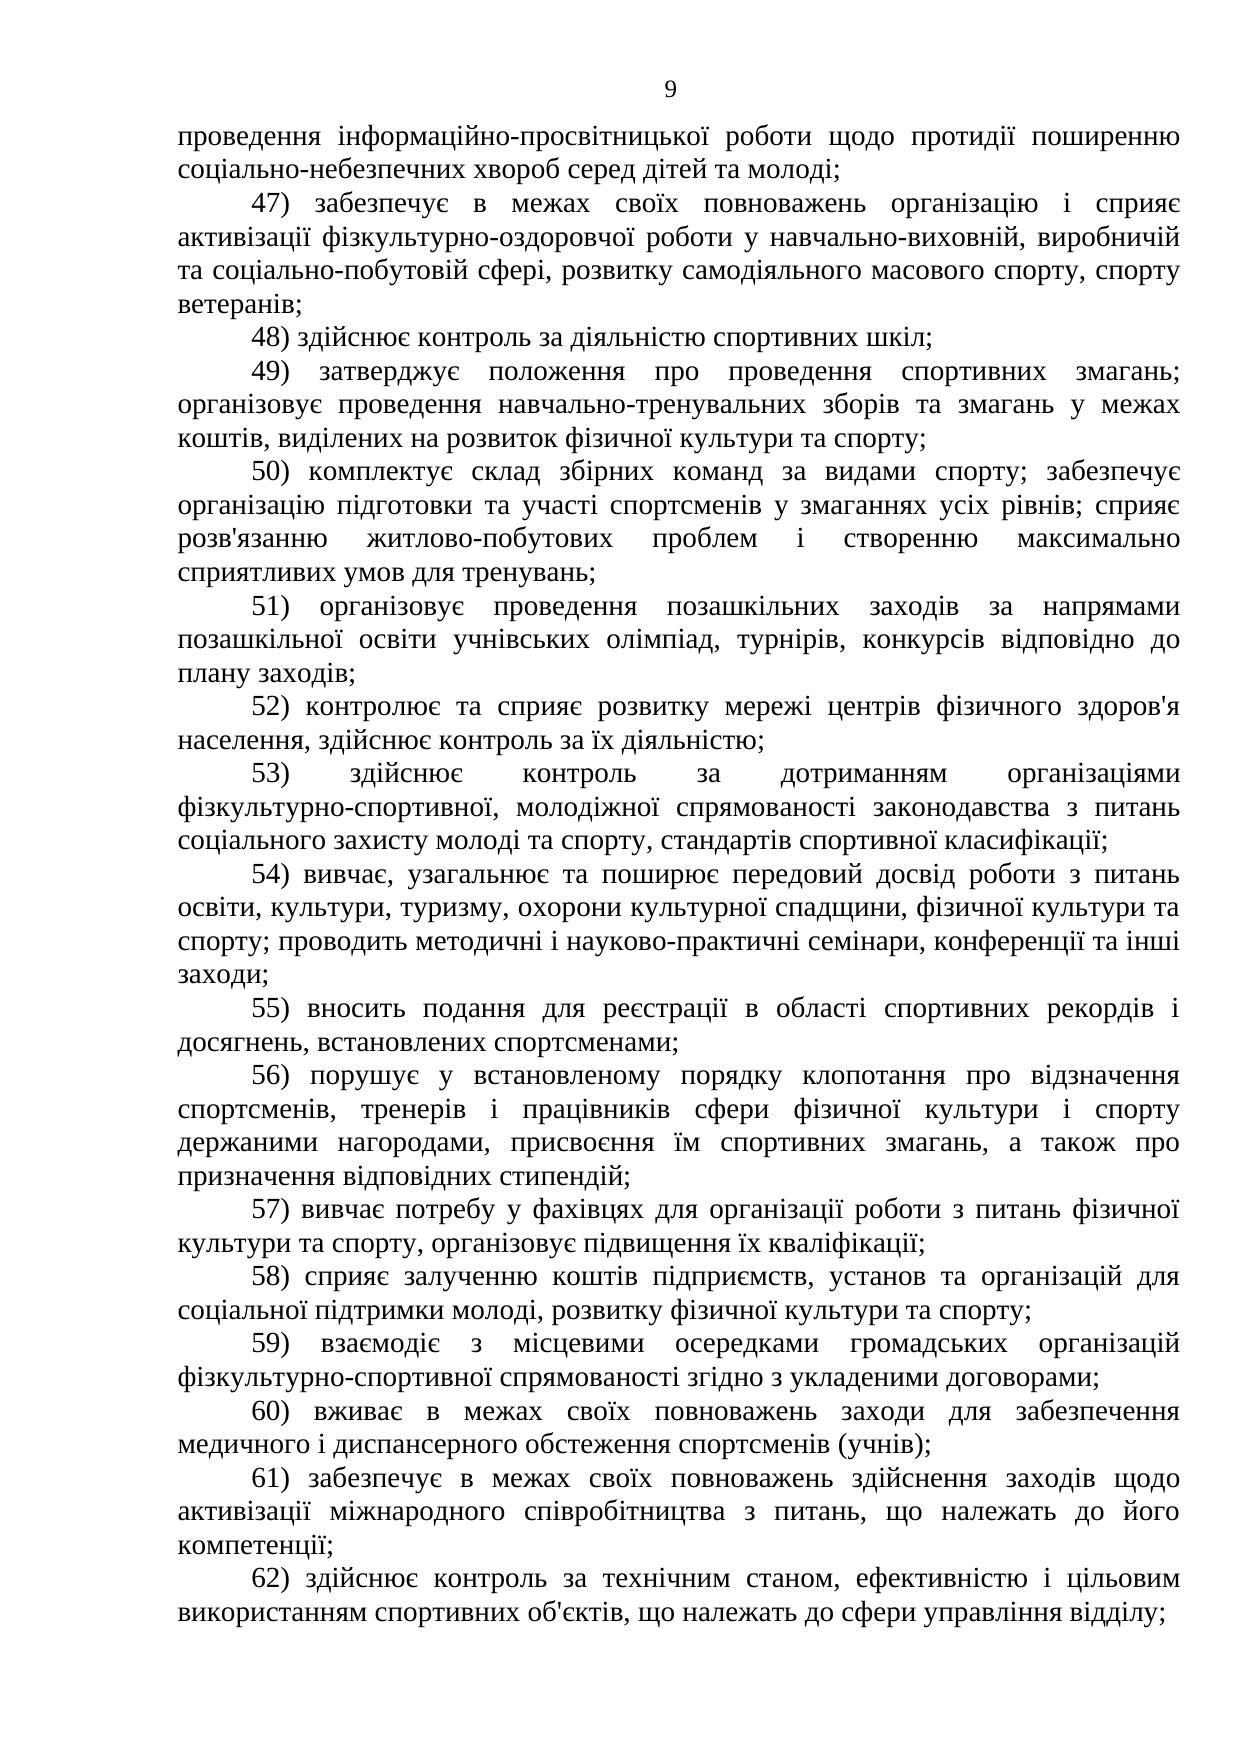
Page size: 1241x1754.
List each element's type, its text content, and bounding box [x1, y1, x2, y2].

text 51) організовує проведення позашкільних заходів за напрямами позашкільної освіти учнівських олімпіад, турнірів, конкурсів відповідно до плану заходів; [177, 588, 1181, 688]
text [177, 118, 1181, 185]
text 58) сприяє залученню коштів підприємств, установ та організацій для соціальної підтримки молоді, розвитку фізичної культури та спорту; [177, 1258, 1181, 1326]
text 48) здiйснює контроль за дiяльнiстю спортивних шкіл; [177, 319, 1181, 353]
text 56) порушує у встановленому порядку клопотання про відзначення спортсменів, тренерів і працівників сфери фізичної культури і спорту держаними нагородами, присвоєння їм спортивних змагань, а також про призначення відповідних стипендій; [177, 1057, 1181, 1191]
text 49) затверджує положення про проведення спортивних змагань; організовує проведення навчально-тренувальних зборів та змагань у межах коштів, виділених на розвиток фізичної культури та спорту; [177, 353, 1181, 453]
text 50) комплектує склад збірних команд за видами спорту; забезпечує організацію підготовки та участі спортсменів у змаганнях усіх рівнів; сприяє розв'язанню житлово-побутових проблем і створенню максимально сприятливих умов для тренувань; [177, 453, 1181, 588]
text 47) забезпечує в межах своїх повноважень організацію і сприяє активізації фізкультурно-оздоровчої роботи у навчально-виховній, виробничій та соціально-побутовій сфері, розвитку самодіяльного масового спорту, спорту ветеранів; [177, 185, 1181, 319]
text 62) здiйснює контроль за технiчним станом, ефективнiстю i цiльовим використанням спортивних об'єктiв, що належать до сфери управлiння відділу; [177, 1560, 1181, 1627]
text 59) взаємодіє з місцевими осередками громадських організацій фізкультурно-спортивної спрямованості згідно з укладеними договорами; [177, 1326, 1181, 1393]
text 61) забезпечує в межах своїх повноважень здiйснення заходiв щодо активiзацiї мiжнародного спiвробiтництва з питань, що належать до його компетенцiї; [177, 1460, 1181, 1560]
text 57) вивчає потребу у фахівцях для організації роботи з питань фізичної культури та спорту, організовує підвищення їх кваліфікації; [177, 1191, 1181, 1258]
text 54) вивчає, узагальнює та поширює передовий досвiд роботи з питань освiти, культури, туризму, охорони культурної спадщини, фізичної культури та спорту; проводить методичні i науково-практичні семiнари, конференцiї та iнші заходи; [177, 856, 1181, 990]
text 52) контролює та сприяє розвитку мережі центрів фізичного здоров'я населення, здійснює контроль за їх діяльністю; [177, 688, 1181, 755]
text 60) вживає в межах своїх повноважень заходи для забезпечення медичного і диспансерного обстеження спортсменів (учнів); [177, 1393, 1181, 1460]
text 53) здійснює контроль за дотриманням організаціями фізкультурно-спортивної, молодіжної спрямованості законодавства з питань соціального захисту молоді та спорту, стандартів спортивної класифікації; [177, 755, 1181, 856]
text 55) вносить подання для реєстрації в області спортивних рекордів і досягнень, встановлених спортсменами; [177, 990, 1181, 1057]
